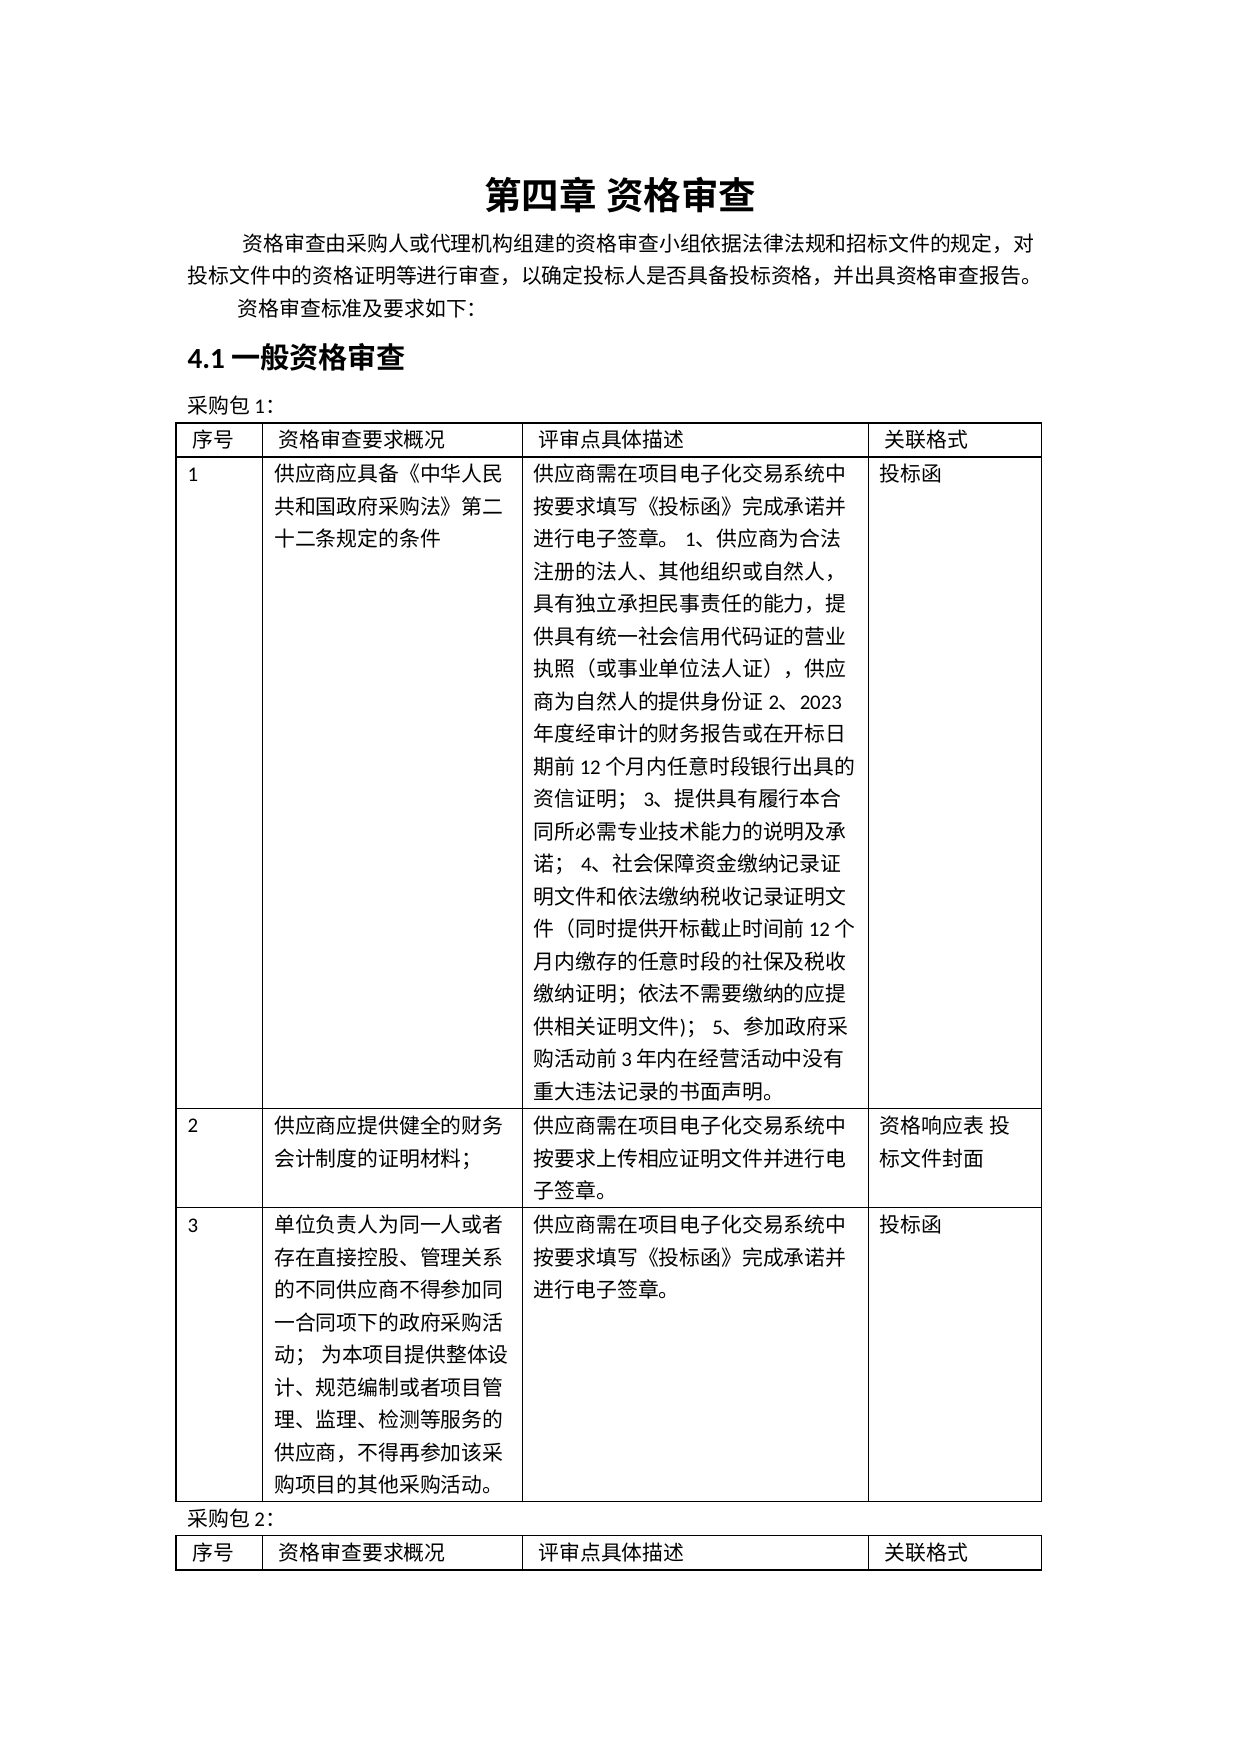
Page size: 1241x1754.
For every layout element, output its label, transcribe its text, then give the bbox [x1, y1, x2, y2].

table_header 评审点具体描述 [523, 424, 868, 456]
table_header 资格审查要求概况 [263, 1536, 522, 1569]
table_header 序号 [177, 1536, 262, 1569]
text 采购包1： [187, 389, 1053, 422]
table_cell 供应商需在项目电子化交易系统中按要求上传相应证明文件并进行电子签章。 [523, 1109, 868, 1207]
table_cell 供应商应具备《中华人民共和国政府采购法》第二十二条规定的条件 [263, 458, 522, 1108]
table_cell 资格响应表 投标文件封面 [869, 1109, 1041, 1207]
table_header 资格审查要求概况 [263, 424, 522, 456]
table_cell 1 [177, 458, 262, 1108]
text 采购包2： [187, 1502, 1053, 1535]
table_cell 投标函 [869, 1208, 1041, 1501]
table_cell 供应商应提供健全的财务会计制度的证明材料； [263, 1109, 522, 1207]
table_cell 2 [177, 1109, 262, 1207]
table_header 评审点具体描述 [523, 1536, 868, 1569]
table_header 关联格式 [869, 1536, 1041, 1569]
text 资格审查标准及要求如下： [187, 292, 1053, 324]
table_cell 供应商需在项目电子化交易系统中按要求填写《投标函》完成承诺并进行电子签章。 1、供应商为合法注册的法人、其他组织或自然人，具有独立承担民事责任的能力，提供具有统一社会信用代码证的营业执照（或事业单位法人证），供应商为自然人的提供身份证 2、2023年度经审计的财务报告或在开标日期前12个月内任意时段银行出具的资信证明； 3、提供具有履行本合同所必需专业技术能力的说明及承诺； 4、社会保障资金缴纳记录证明文件和依法缴纳税收记录证明文件（同时提供开标截止时间前12个月内缴存的任意时段的社保及税收缴纳证明；依法不需要缴纳的应提供相关证明文件)； 5、参加政府采购活动前3年内在经营活动中没有重大违法记录的书面声明。 [523, 458, 868, 1108]
text 第四章 资格审查 [187, 162, 1053, 227]
table_header 关联格式 [869, 424, 1041, 456]
table_cell 单位负责人为同一人或者存在直接控股、管理关系的不同供应商不得参加同一合同项下的政府采购活动； 为本项目提供整体设计、规范编制或者项目管理、监理、检测等服务的供应商，不得再参加该采购项目的其他采购活动。 [263, 1208, 522, 1501]
table_header 序号 [177, 424, 262, 456]
text 资格审查由采购人或代理机构组建的资格审查小组依据法律法规和招标文件的规定，对投标文件中的资格证明等进行审查，以确定投标人是否具备投标资格，并出具资格审查报告。 [187, 227, 1053, 292]
table_cell 供应商需在项目电子化交易系统中按要求填写《投标函》完成承诺并进行电子签章。 [523, 1208, 868, 1501]
table_cell 3 [177, 1208, 262, 1501]
text 4.1一般资格审查 [187, 324, 1053, 389]
table_cell 投标函 [869, 458, 1041, 1108]
